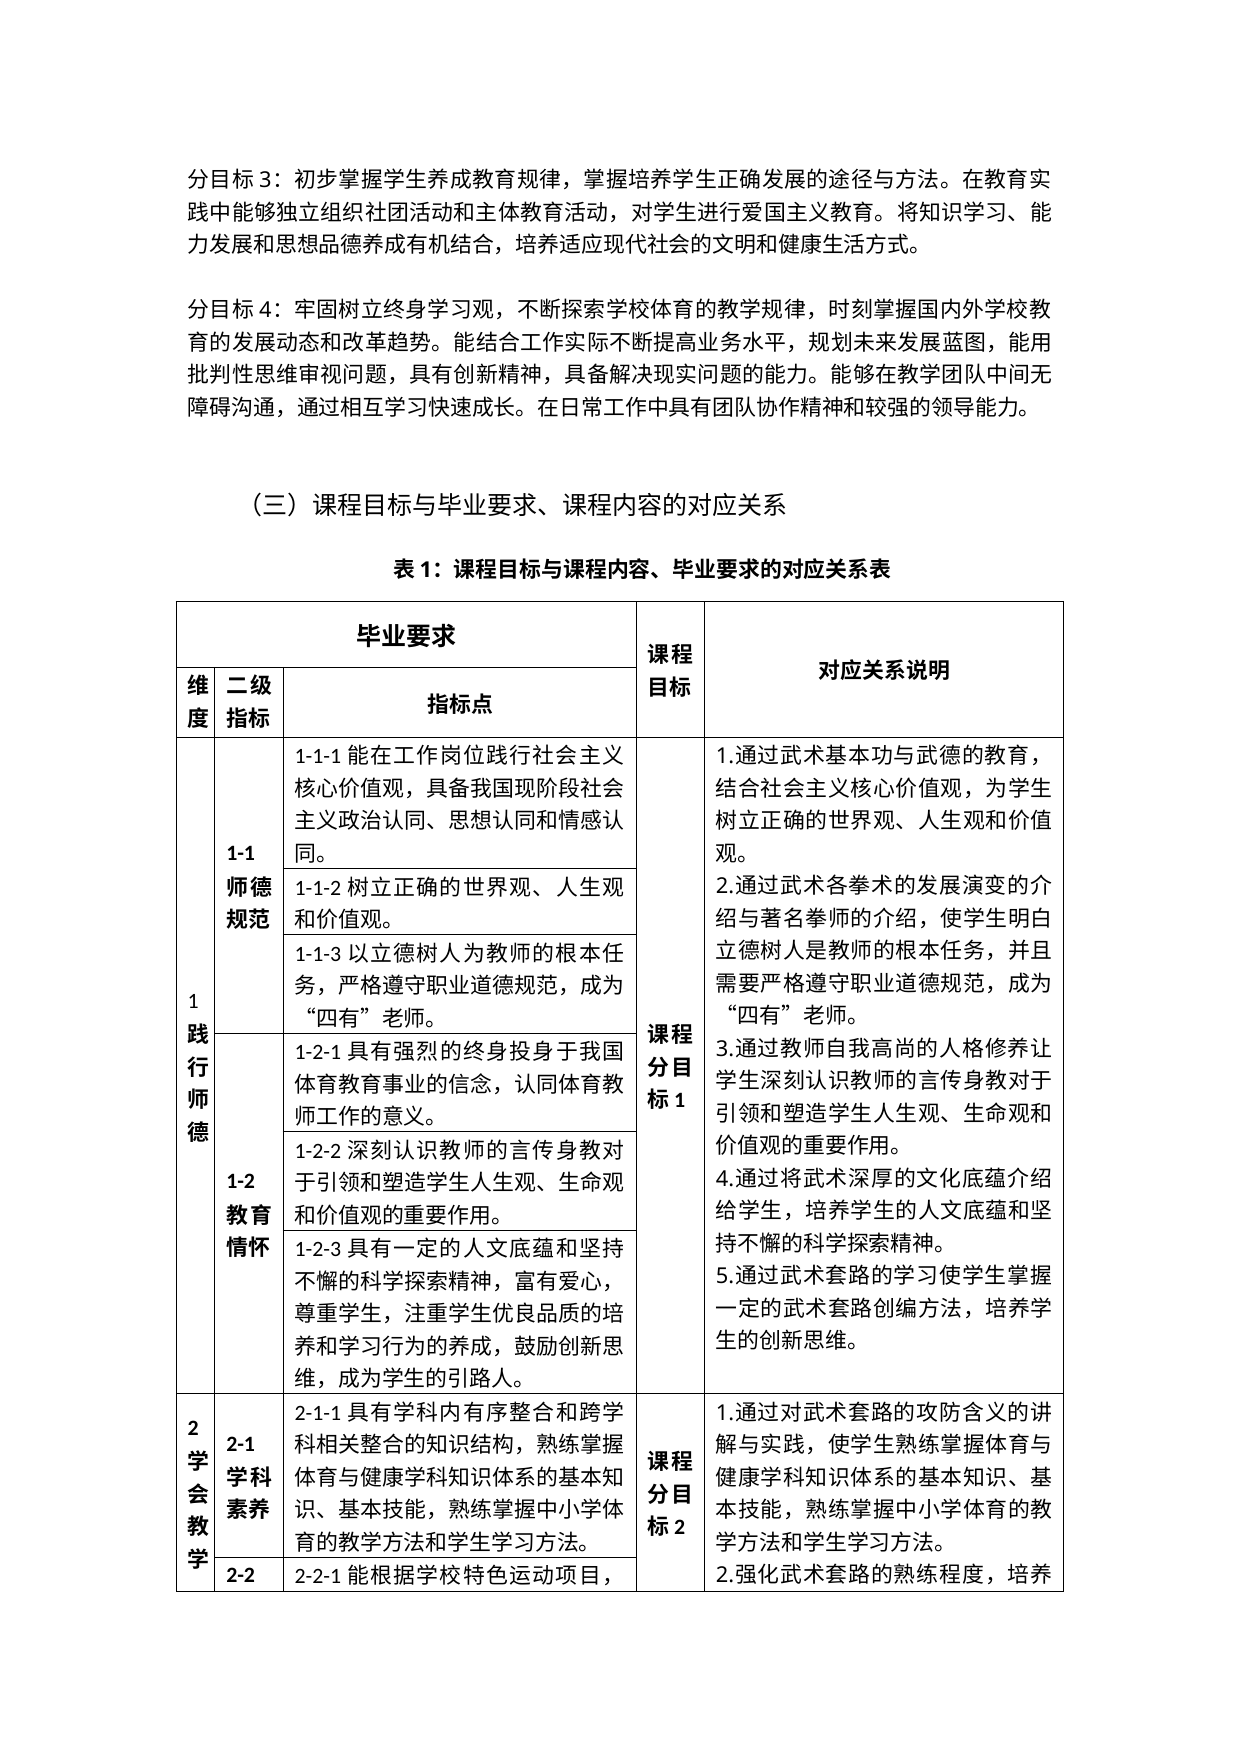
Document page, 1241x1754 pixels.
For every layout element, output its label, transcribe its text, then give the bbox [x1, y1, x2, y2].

table_cell 指标点 [284, 668, 636, 737]
text （三）课程目标与毕业要求、课程内容的对应关系 [187, 471, 1053, 536]
text 表1：课程目标与课程内容、毕业要求的对应关系表 [187, 552, 1053, 584]
table_cell 二级指标 [215, 668, 283, 737]
table_cell 2学会教学 [177, 1394, 214, 1591]
table_cell 1-1-1能在工作岗位践行社会主义核心价值观，具备我国现阶段社会主义政治认同、思想认同和情感认同。 [284, 738, 636, 868]
table_cell 1-2教育情怀 [215, 1034, 283, 1393]
table_cell 1.通过武术基本功与武德的教育，结合社会主义核心价值观，为学生树立正确的世界观、人生观和价值观。 2.通过武术各拳术的发展演变的介绍与著名拳师的介绍，使学生明白立德树人是教师的根本任务，并且需要严格遵守职业道德规范，成为“四有”老师。 3.通过教师自我高尚的人格修养让学生深刻认识教师的言传身教对于引领和塑造学生人生观、生命观和价值观的重要作用。 4.通过将武术深厚的文化底蕴介绍给学生，培养学生的人文底蕴和坚持不懈的科学探索精神。 5.通过武术套路的学习使学生掌握一定的武术套路创编方法，培养学生的创新思维。 [705, 738, 1063, 1393]
text 分目标4：牢固树立终身学习观，不断探索学校体育的教学规律，时刻掌握国内外学校教育的发展动态和改革趋势。能结合工作实际不断提高业务水平，规划未来发展蓝图，能用批判性思维审视问题，具有创新精神，具备解决现实问题的能力。能够在教学团队中间无障碍沟通，通过相互学习快速成长。在日常工作中具有团队协作精神和较强的领导能力。 [187, 292, 1053, 422]
table_cell 1-1-3以立德树人为教师的根本任务，严格遵守职业道德规范，成为“四有”老师。 [284, 935, 636, 1033]
text 分目标3：初步掌握学生养成教育规律，掌握培养学生正确发展的途径与方法。在教育实践中能够独立组织社团活动和主体教育活动，对学生进行爱国主义教育。将知识学习、能力发展和思想品德养成有机结合，培养适应现代社会的文明和健康生活方式。 [187, 162, 1053, 259]
table_cell 2-1-1具有学科内有序整合和跨学科相关整合的知识结构，熟练掌握体育与健康学科知识体系的基本知识、基本技能，熟练掌握中小学体育的教学方法和学生学习方法。 [284, 1394, 636, 1557]
table_cell 1.通过对武术套路的攻防含义的讲解与实践，使学生熟练掌握体育与健康学科知识体系的基本知识、基本技能，熟练掌握中小学体育的教学方法和学生学习方法。 2.强化武术套路的熟练程度，培养自己对武术认知的广度与深度，从而不断提升自己的业务水平，适应学校体育工作开展特色课程的要求。 3.将线上与线下的武术教学结合起来，充分利用信息化时代的工具，从而更好的给学生进行教学。 [705, 1394, 1063, 1591]
table_cell 1践行师德 [177, 738, 214, 1393]
table_cell 1-1-2树立正确的世界观、人生观和价值观。 [284, 869, 636, 934]
table_cell 课程分目标1 [637, 738, 704, 1393]
table_cell 1-2-3具有一定的人文底蕴和坚持不懈的科学探索精神，富有爱心，尊重学生，注重学生优良品质的培养和学习行为的养成，鼓励创新思维，成为学生的引路人。 [284, 1231, 636, 1393]
table_header 毕业要求 [177, 602, 636, 667]
table_cell 课程分目标2 [637, 1394, 704, 1591]
table_cell 1-2-2深刻认识教师的言传身教对于引领和塑造学生人生观、生命观和价值观的重要作用。 [284, 1132, 636, 1230]
table_cell 1-2-1具有强烈的终身投身于我国体育教育事业的信念，认同体育教师工作的意义。 [284, 1034, 636, 1131]
table_cell 维 度 [177, 668, 214, 737]
table_cell 2-1学科素养 [215, 1394, 283, 1557]
table_cell 2-2教学能力 [215, 1558, 283, 1591]
table_header 对应关系说明 [705, 602, 1063, 737]
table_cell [284, 1558, 636, 1591]
table_header 课程目标 [637, 602, 704, 737]
table_cell 1-1师德规范 [215, 738, 283, 1033]
